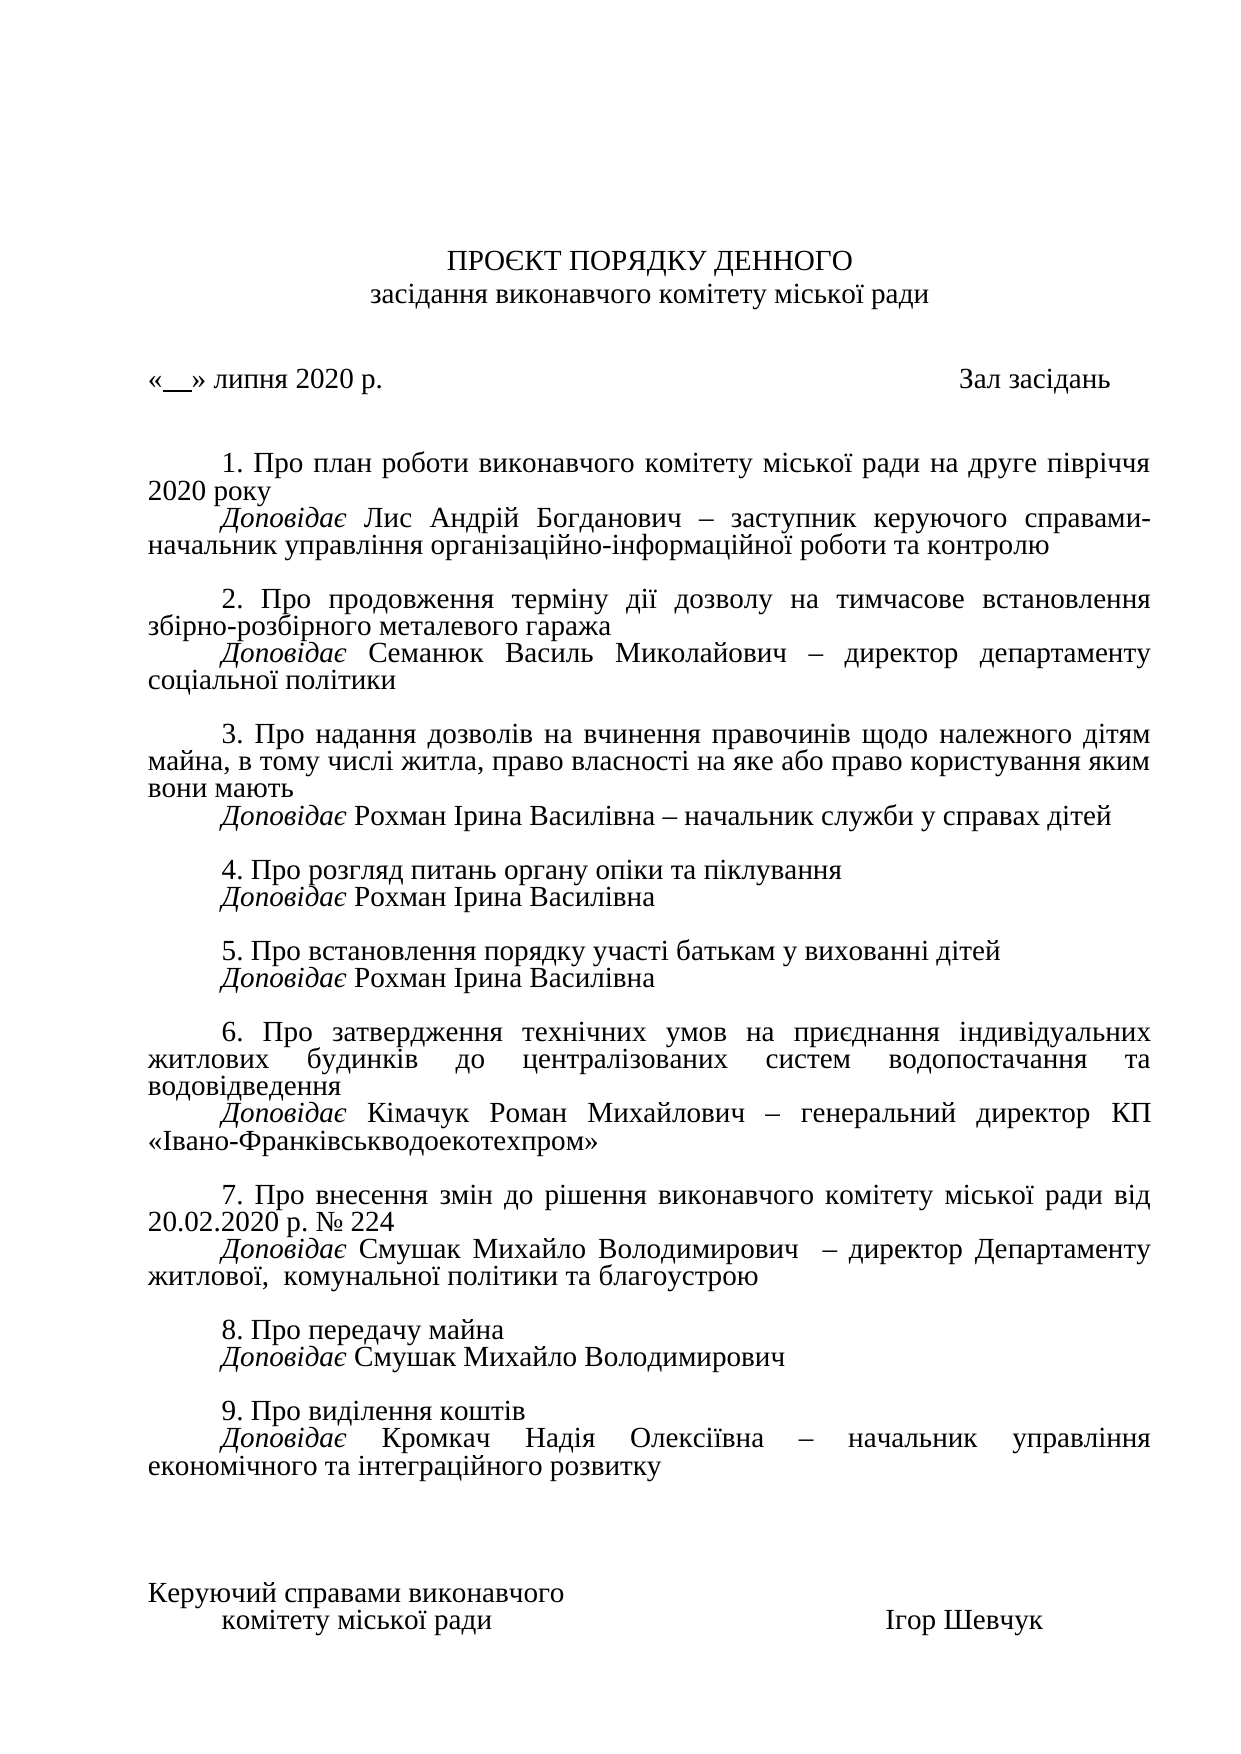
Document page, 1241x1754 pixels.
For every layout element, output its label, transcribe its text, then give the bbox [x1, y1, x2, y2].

text Доповідає Кромкач Надія Олексіївна – начальник управління економічного та інтеграційного розвитку [148, 1426, 1152, 1480]
text 3. Про надання дозволів на вчинення правочинів щодо належного дітям майна, в тому числі житла, право власності на яке або право користування яким вони мають [148, 722, 1152, 803]
text комітету міської ради Ігор Шевчук [148, 1607, 1152, 1634]
text 4. Про розгляд питань органу опіки та піклування [148, 857, 1152, 884]
text Доповідає Рохман Ірина Василівна [148, 884, 1152, 912]
text Керуючий справами виконавчого [148, 1580, 1152, 1607]
text « » липня 2020 р. Зал засідань [148, 369, 1152, 394]
text 9. Про виділення коштів [148, 1399, 1152, 1426]
text 2. Про продовження терміну дії дозволу на тимчасове встановлення збірно-розбірного металевого гаража [148, 587, 1152, 641]
text Доповідає Рохман Ірина Василівна – начальник служби у справах дітей [148, 803, 1152, 830]
text ПРОЄКТ ПОРЯДКУ ДЕННОГО [148, 243, 1152, 277]
text Доповідає Рохман Ірина Василівна [148, 966, 1152, 993]
text Доповідає Семанюк Василь Миколайович – директор департаменту соціальної політики [148, 641, 1152, 695]
text засідання виконавчого комітету міської ради [148, 277, 1152, 310]
text Доповідає Лис Андрій Богданович – заступник керуючого справами-начальник управління організаційно-інформаційної роботи та контролю [148, 505, 1152, 559]
text 6. Про затвердження технічних умов на приєднання індивідуальних житлових будинків до централізованих систем водопостачання та водовідведення [148, 1020, 1152, 1101]
text Доповідає Смушак Михайло Володимирович [148, 1345, 1152, 1372]
text 8. Про передачу майна [148, 1318, 1152, 1345]
text Доповідає Смушак Михайло Володимирович – директор Департаменту житлової, комунальної політики та благоустрою [148, 1237, 1152, 1291]
text 5. Про встановлення порядку участі батькам у вихованні дітей [148, 939, 1152, 966]
text Доповідає Кімачук Роман Михайлович – генеральний директор КП «Івано-Франківськводоекотехпром» [148, 1101, 1152, 1155]
text 7. Про внесення змін до рішення виконавчого комітету міської ради від 20.02.2020 р. № 224 [148, 1182, 1152, 1237]
text 1. Про план роботи виконавчого комітету міської ради на друге півріччя 2020 року [148, 451, 1152, 505]
